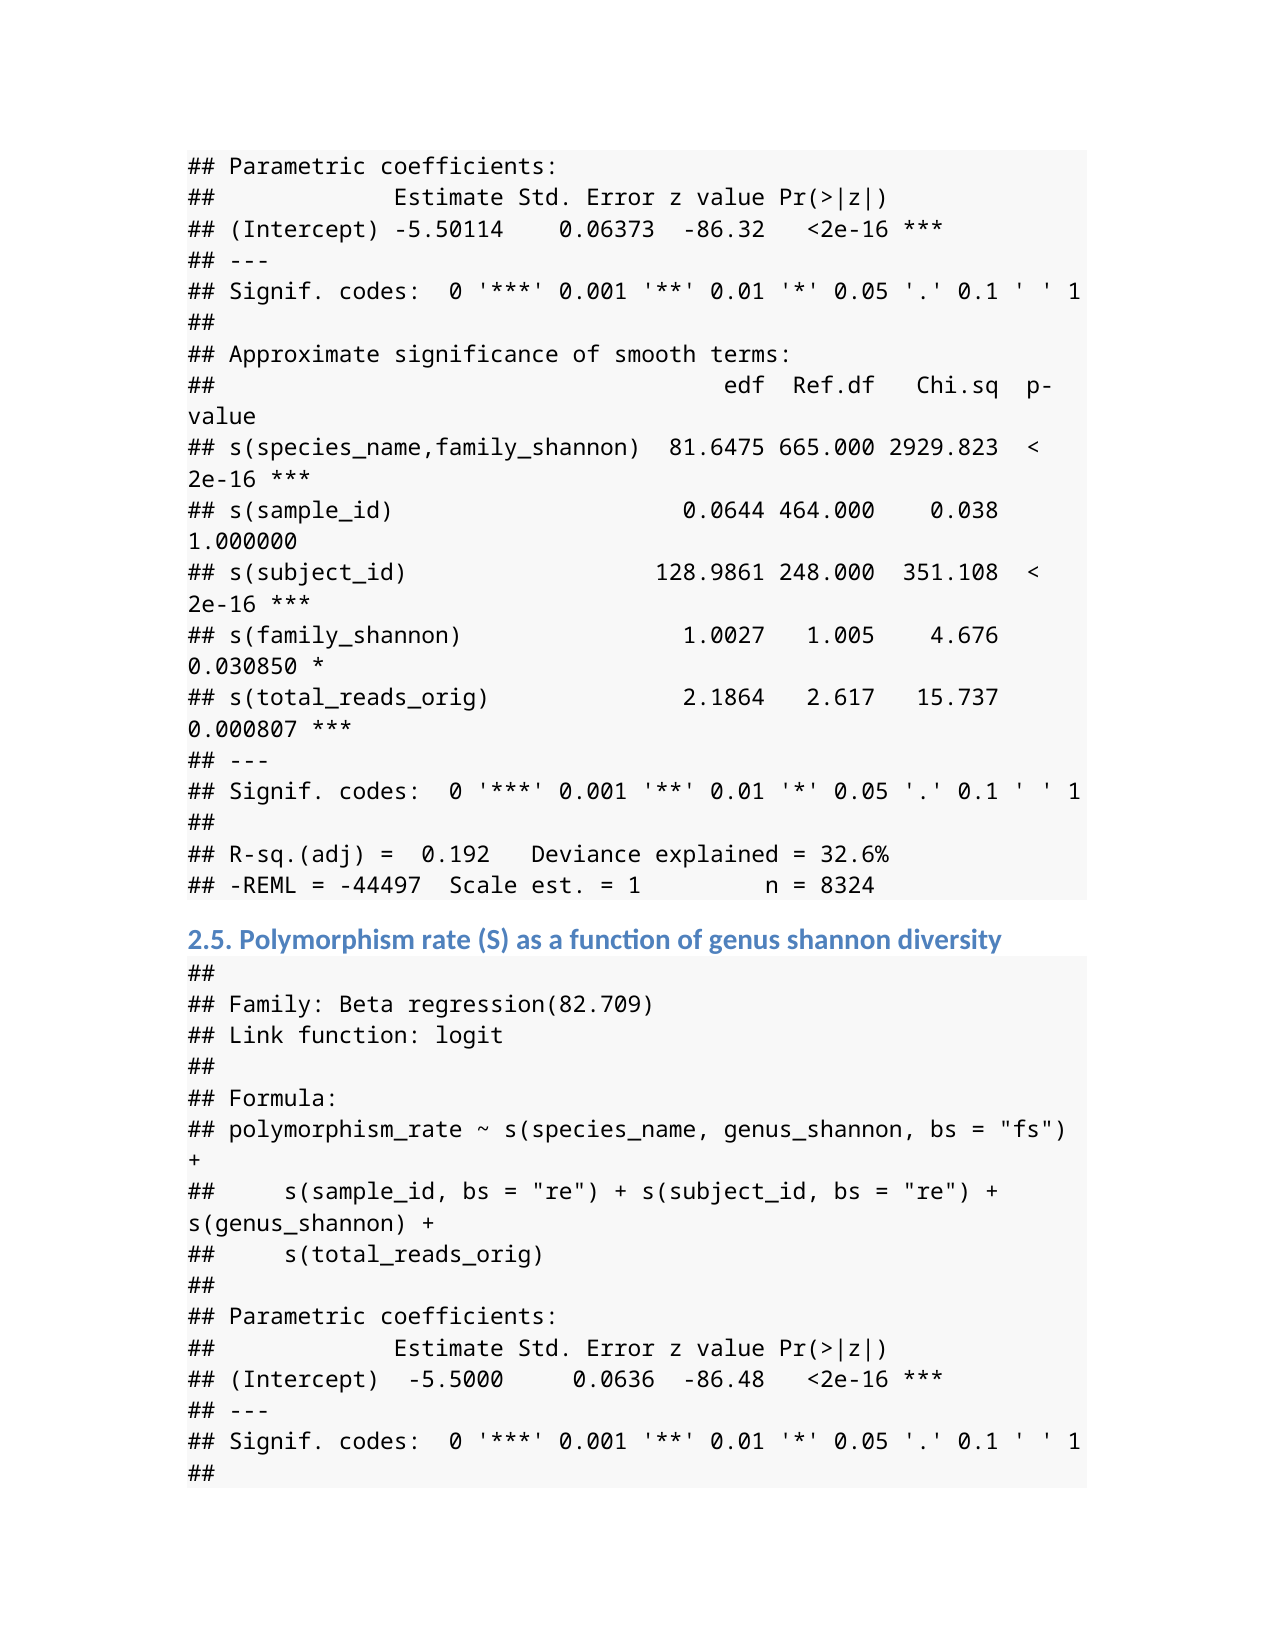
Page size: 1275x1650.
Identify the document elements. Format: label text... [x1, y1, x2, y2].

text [187, 150, 1087, 900]
subtitle 2.5. Polymorphism rate (S) as a function of genus shannon diversity [187, 921, 1087, 956]
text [187, 956, 1087, 1488]
